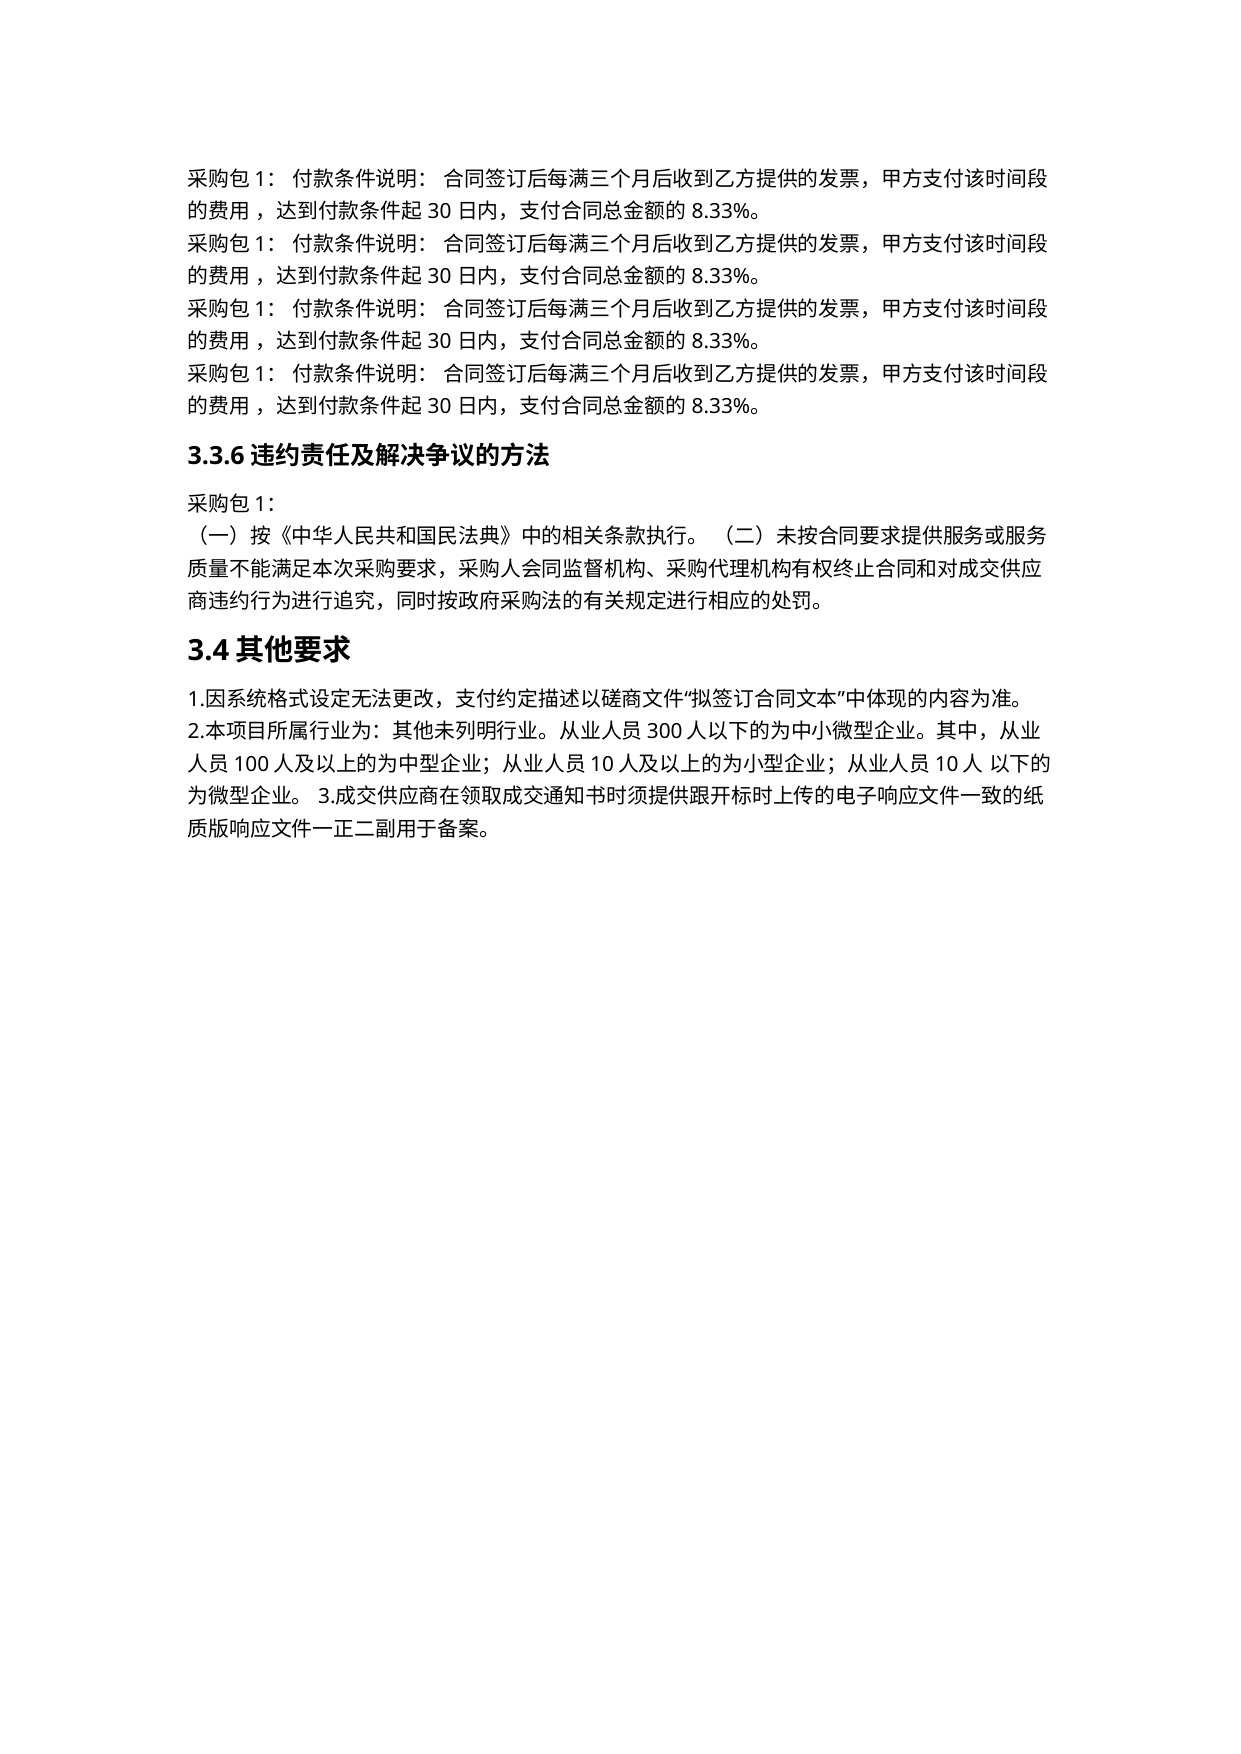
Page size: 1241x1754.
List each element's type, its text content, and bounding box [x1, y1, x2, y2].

text 采购包1： 付款条件说明： 合同签订后每满三个月后收到乙方提供的发票，甲方支付该时间段的费用 ，达到付款条件起 30 日内，支付合同总金额的 8.33%。 [187, 292, 1053, 357]
text 采购包1： [187, 487, 1053, 519]
text 采购包1： 付款条件说明： 合同签订后每满三个月后收到乙方提供的发票，甲方支付该时间段的费用 ，达到付款条件起 30 日内，支付合同总金额的 8.33%。 [187, 357, 1053, 422]
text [187, 227, 1053, 292]
text 3.3.6违约责任及解决争议的方法 [187, 422, 1053, 487]
text 1.因系统格式设定无法更改，支付约定描述以磋商文件“拟签订合同文本”中体现的内容为准。 2.本项目所属行业为：其他未列明行业。从业人员300人以下的为中小微型企业。其中，从业人员100人及以上的为中型企业；从业人员10人及以上的为小型企业；从业人员10人 以下的为微型企业。 3.成交供应商在领取成交通知书时须提供跟开标时上传的电子响应文件一致的纸质版响应文件一正二副用于备案。 [187, 682, 1053, 844]
text （一）按《中华人民共和国民法典》中的相关条款执行。 （二）未按合同要求提供服务或服务质量不能满足本次采购要求，采购人会同监督机构、采购代理机构有权终止合同和对成交供应商违约行为进行追究，同时按政府采购法的有关规定进行相应的处罚。 [187, 519, 1053, 617]
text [187, 162, 1053, 227]
text 3.4其他要求 [187, 617, 1053, 682]
